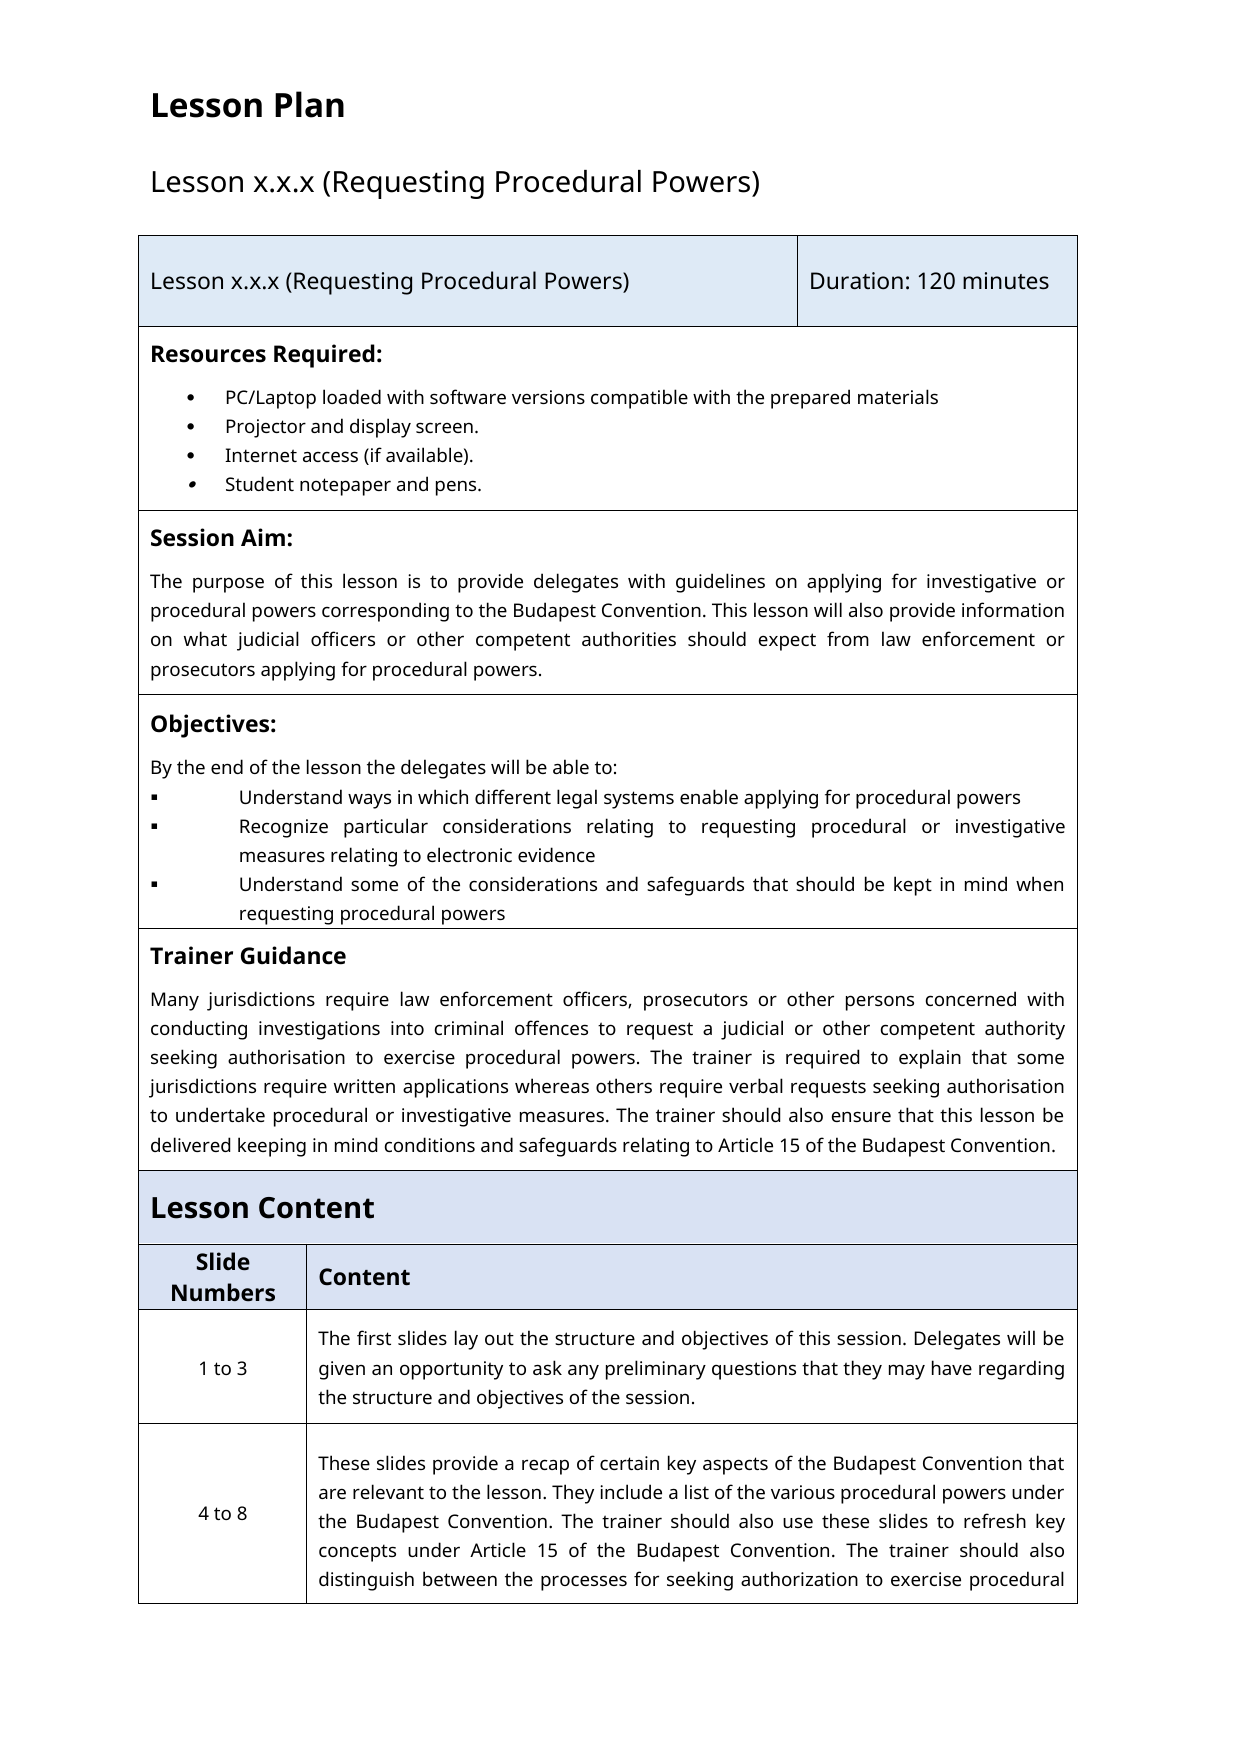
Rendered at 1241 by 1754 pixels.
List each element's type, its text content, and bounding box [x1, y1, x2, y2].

table_cell Slide Numbers [139, 1245, 306, 1309]
table_cell Trainer Guidance Many jurisdictions require law enforcement officers, prosecutors or other persons concerned with conducting investigations into criminal offences to request a judicial or other competent authority seeking authorisation to exercise procedural powers. The trainer is required to explain that some jurisdictions require written applications whereas others require verbal requests seeking authorisation to undertake procedural or investigative measures. The trainer should also ensure that this lesson be delivered keeping in mind conditions and safeguards relating to Article 15 of the Budapest Convention. [139, 929, 1077, 1170]
table_cell 1 to 3 [139, 1310, 306, 1422]
table_header Duration: 120 minutes [798, 236, 1077, 326]
table_cell Objectives: By the end of the lesson the delegates will be able to: Understand ways in which different legal systems enable applying for procedural powers Recognize particular considerations relating to requesting procedural or investigative measures relating to electronic evidence Understand some of the considerations and safeguards that should be kept in mind when requesting procedural powers [139, 695, 1077, 928]
table_cell The first slides lay out the structure and objectives of this session. Delegates will be given an opportunity to ask any preliminary questions that they may have regarding the structure and objectives of the session. [307, 1310, 1077, 1422]
text Lesson x.x.x (Requesting Procedural Powers) [150, 161, 1090, 201]
table_cell Session Aim: The purpose of this lesson is to provide delegates with guidelines on applying for investigative or procedural powers corresponding to the Budapest Convention. This lesson will also provide information on what judicial officers or other competent authorities should expect from law enforcement or prosecutors applying for procedural powers. [139, 511, 1077, 694]
table_header Lesson x.x.x (Requesting Procedural Powers) [139, 236, 797, 326]
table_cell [307, 1424, 1077, 1603]
text Lesson Plan [150, 82, 1090, 127]
table_cell Resources Required: PC/Laptop loaded with software versions compatible with the prepared materials Projector and display screen. Internet access (if available). Student notepaper and pens. [139, 327, 1077, 510]
table_cell Lesson Content [139, 1171, 1077, 1243]
table_cell 4 to 8 [139, 1424, 306, 1603]
table_cell Content [307, 1245, 1077, 1309]
